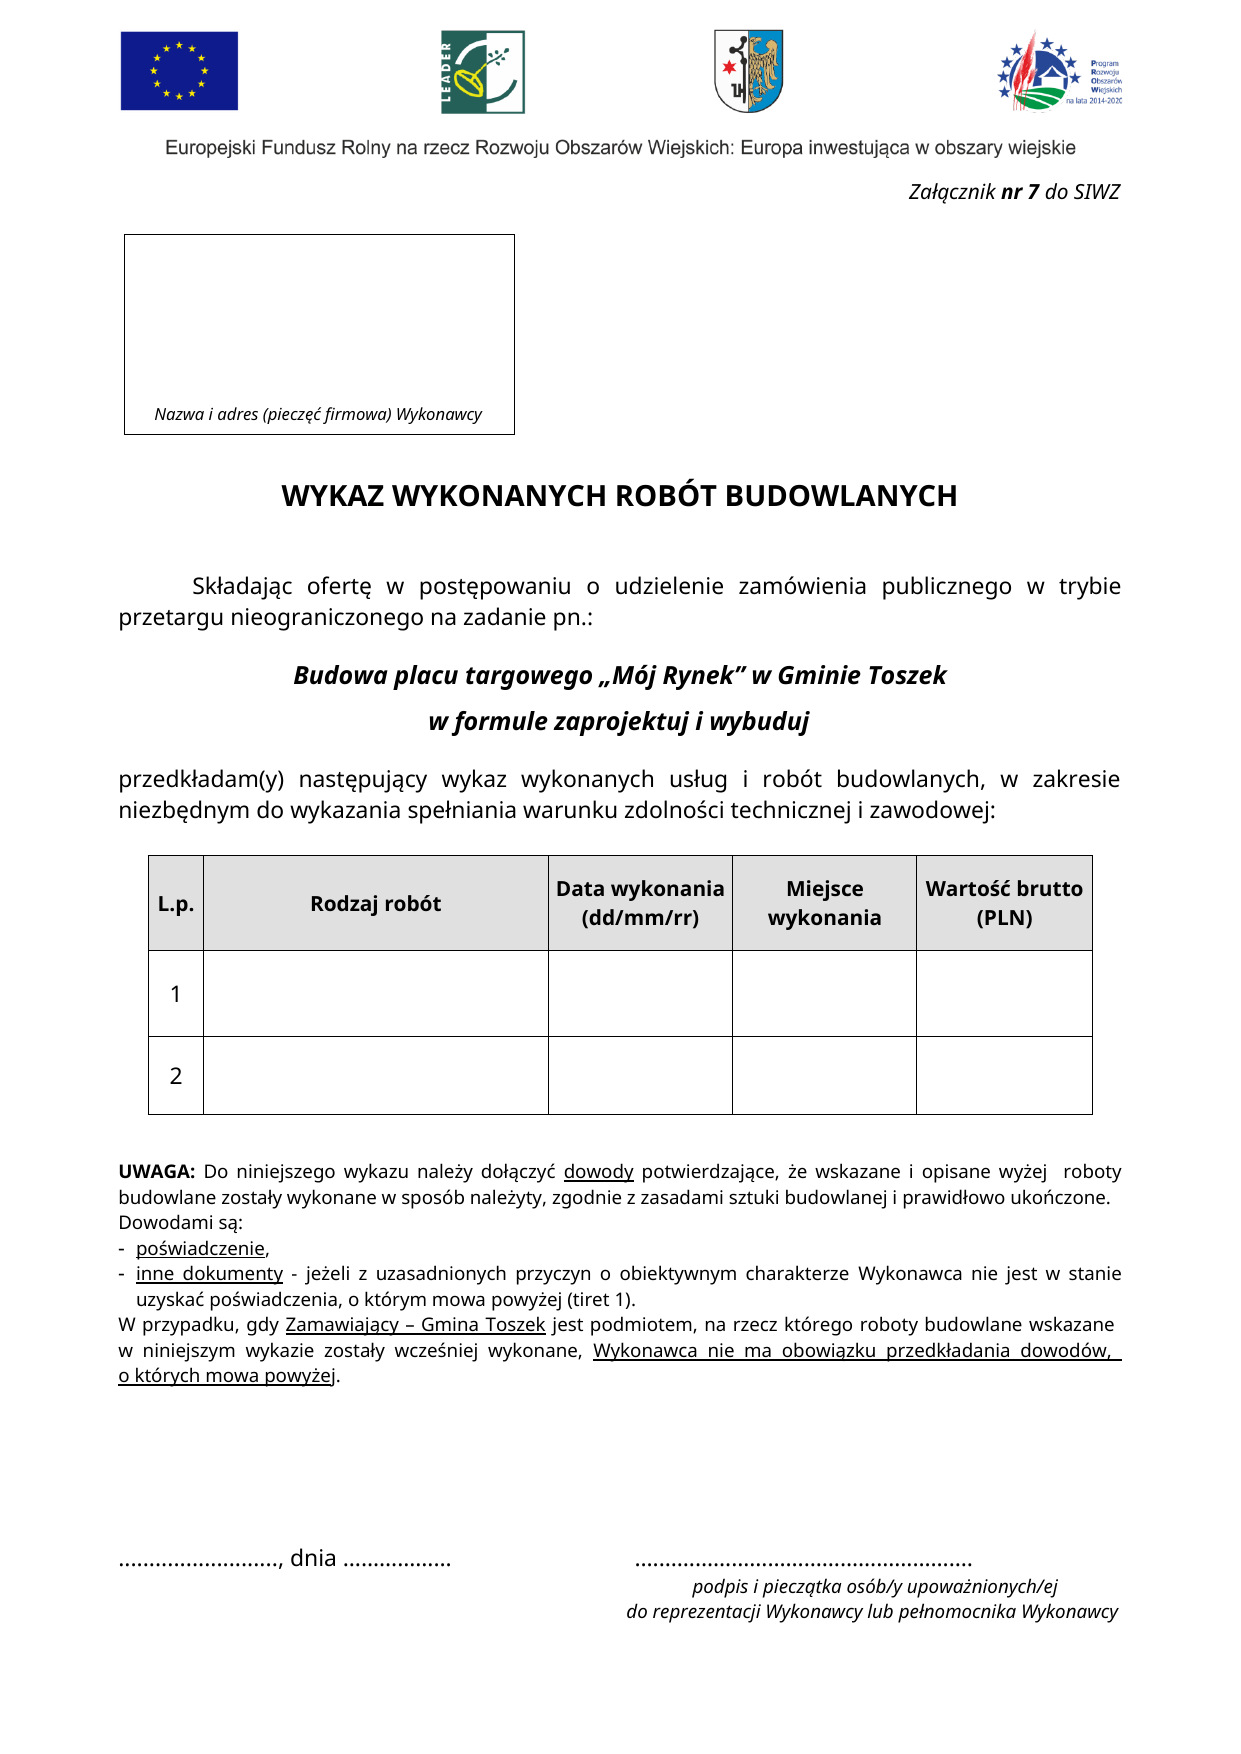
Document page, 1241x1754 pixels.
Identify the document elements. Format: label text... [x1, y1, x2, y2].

table_cell [917, 951, 1092, 1036]
text podpis i pieczątka osób/y upoważnionych/ej do reprezentacji Wykonawcy lub pełnomocnika Wykonawcy [192, 1573, 1122, 1624]
text Budowa placu targowego „Mój Rynek” w Gminie Toszek [118, 657, 1122, 692]
text Składając ofertę w postępowaniu o udzielenie zamówienia publicznego w trybie przetargu nieograniczonego na zadanie pn.: [118, 570, 1122, 632]
table_cell [917, 1037, 1092, 1114]
table_cell [549, 1037, 732, 1114]
text w formule zaprojektuj i wybuduj [118, 704, 1122, 738]
table_header L.p. [149, 856, 203, 950]
text Dowodami są: [118, 1210, 1122, 1235]
table_cell 2 [149, 1037, 203, 1114]
list inne dokumenty - jeżeli z uzasadnionych przyczyn o obiektywnym charakterze Wykonawca nie jest w stanie uzyskać poświadczenia, o którym mowa powyżej (tiret 1). [118, 1261, 1122, 1312]
table_cell [733, 951, 916, 1036]
table_header Wartość brutto (PLN) [917, 856, 1092, 950]
text Załącznik nr 7 do SIWZ [488, 177, 1122, 206]
table_cell 1 [149, 951, 203, 1036]
text UWAGA: Do niniejszego wykazu należy dołączyć dowody potwierdzające, że wskazane i opisane wyżej roboty budowlane zostały wykonane w sposób należyty, zgodnie z zasadami sztuki budowlanej i prawidłowo ukończone. [118, 1159, 1122, 1210]
table_header Data wykonania (dd/mm/rr) [549, 856, 732, 950]
table_header Rodzaj robót [204, 856, 548, 950]
list poświadczenie, [118, 1235, 1122, 1261]
text przedkładam(y) następujący wykaz wykonanych usług i robót budowlanych, w zakresie niezbędnym do wykazania spełniania warunku zdolności technicznej i zawodowej: [118, 763, 1122, 826]
picture [118, 29, 1123, 158]
table_cell [204, 1037, 548, 1114]
table_header Miejsce wykonania [733, 856, 916, 950]
table_cell [733, 1037, 916, 1114]
table_cell [549, 951, 732, 1036]
text .........................., dnia ……………… .………………………………………………. [118, 1542, 1122, 1573]
table_cell [204, 951, 548, 1036]
text W przypadku, gdy Zamawiający – Gmina Toszek jest podmiotem, na rzecz którego roboty budowlane wskazane w niniejszym wykazie zostały wcześniej wykonane, Wykonawca nie ma obowiązku przedkładania dowodów, o których mowa powyżej. [118, 1312, 1122, 1388]
table_header Nazwa i adres (pieczęć firmowa) Wykonawcy [125, 235, 514, 434]
text WYKAZ WYKONANYCH ROBÓT BUDOWLANYCH [118, 476, 1122, 515]
